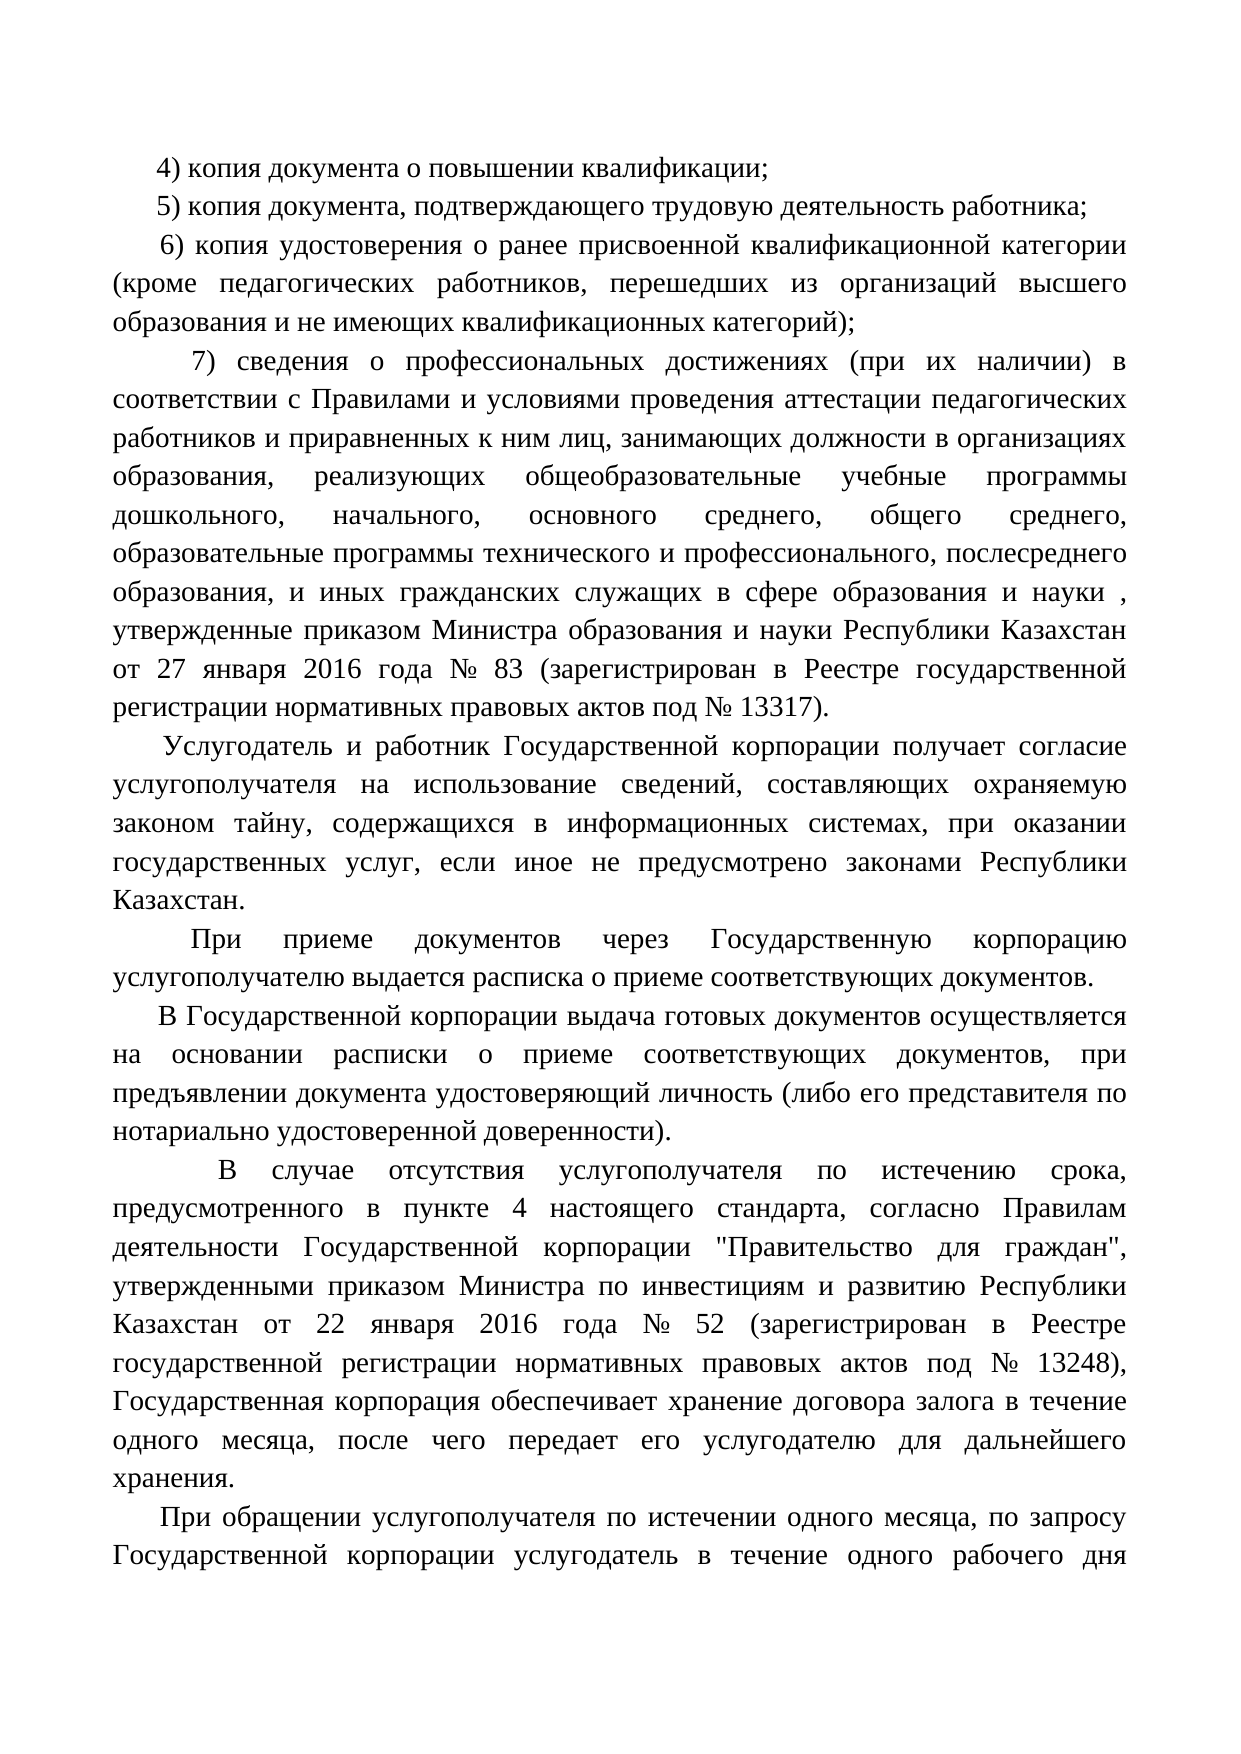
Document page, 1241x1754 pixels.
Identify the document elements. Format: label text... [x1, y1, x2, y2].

text 6) копия удостоверения о ранее присвоенной квалификационной категории (кроме педагогических работников, перешедших из организаций высшего образования и не имеющих квалификационных категорий); [112, 227, 1128, 338]
text Услугодатель и работник Государственной корпорации получает согласие услугополучателя на использование сведений, составляющих охраняемую законом тайну, содержащихся в информационных системах, при оказании государственных услуг, если иное не предусмотрено законами Республики Казахстан. [112, 728, 1128, 916]
text 5) копия документа, подтверждающего трудовую деятельность работника; [112, 188, 1128, 222]
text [112, 1499, 1128, 1571]
text 4) копия документа о повышении квалификации; [112, 150, 1128, 183]
text При приеме документов через Государственную корпорацию услугополучателю выдается расписка о приеме соответствующих документов. [112, 921, 1128, 993]
text В случае отсутствия услугополучателя по истечению срока, предусмотренного в пункте 4 настоящего стандарта, согласно Правилам деятельности Государственной корпорации "Правительство для граждан", утвержденными приказом Министра по инвестициям и развитию Республики Казахстан от 22 января 2016 года № 52 (зарегистрирован в Реестре государственной регистрации нормативных правовых актов под № 13248), Государственная корпорация обеспечивает хранение договора залога в течение одного месяца, после чего передает его услугодателю для дальнейшего хранения. [112, 1152, 1128, 1494]
text В Государственной корпорации выдача готовых документов осуществляется на основании расписки о приеме соответствующих документов, при предъявлении документа удостоверяющий личность (либо его представителя по нотариально удостоверенной доверенности). [112, 998, 1128, 1147]
text 7) сведения о профессиональных достижениях (при их наличии) в соответствии с Правилами и условиями проведения аттестации педагогических работников и приравненных к ним лиц, занимающих должности в организациях образования, реализующих общеобразовательные учебные программы дошкольного, начального, основного среднего, общего среднего, образовательные программы технического и профессионального, послесреднего образования, и иных гражданских служащих в сфере образования и науки , утвержденные приказом Министра образования и науки Республики Казахстан от 27 января 2016 года № 83 (зарегистрирован в Реестре государственной регистрации нормативных правовых актов под № 13317). [112, 343, 1128, 723]
